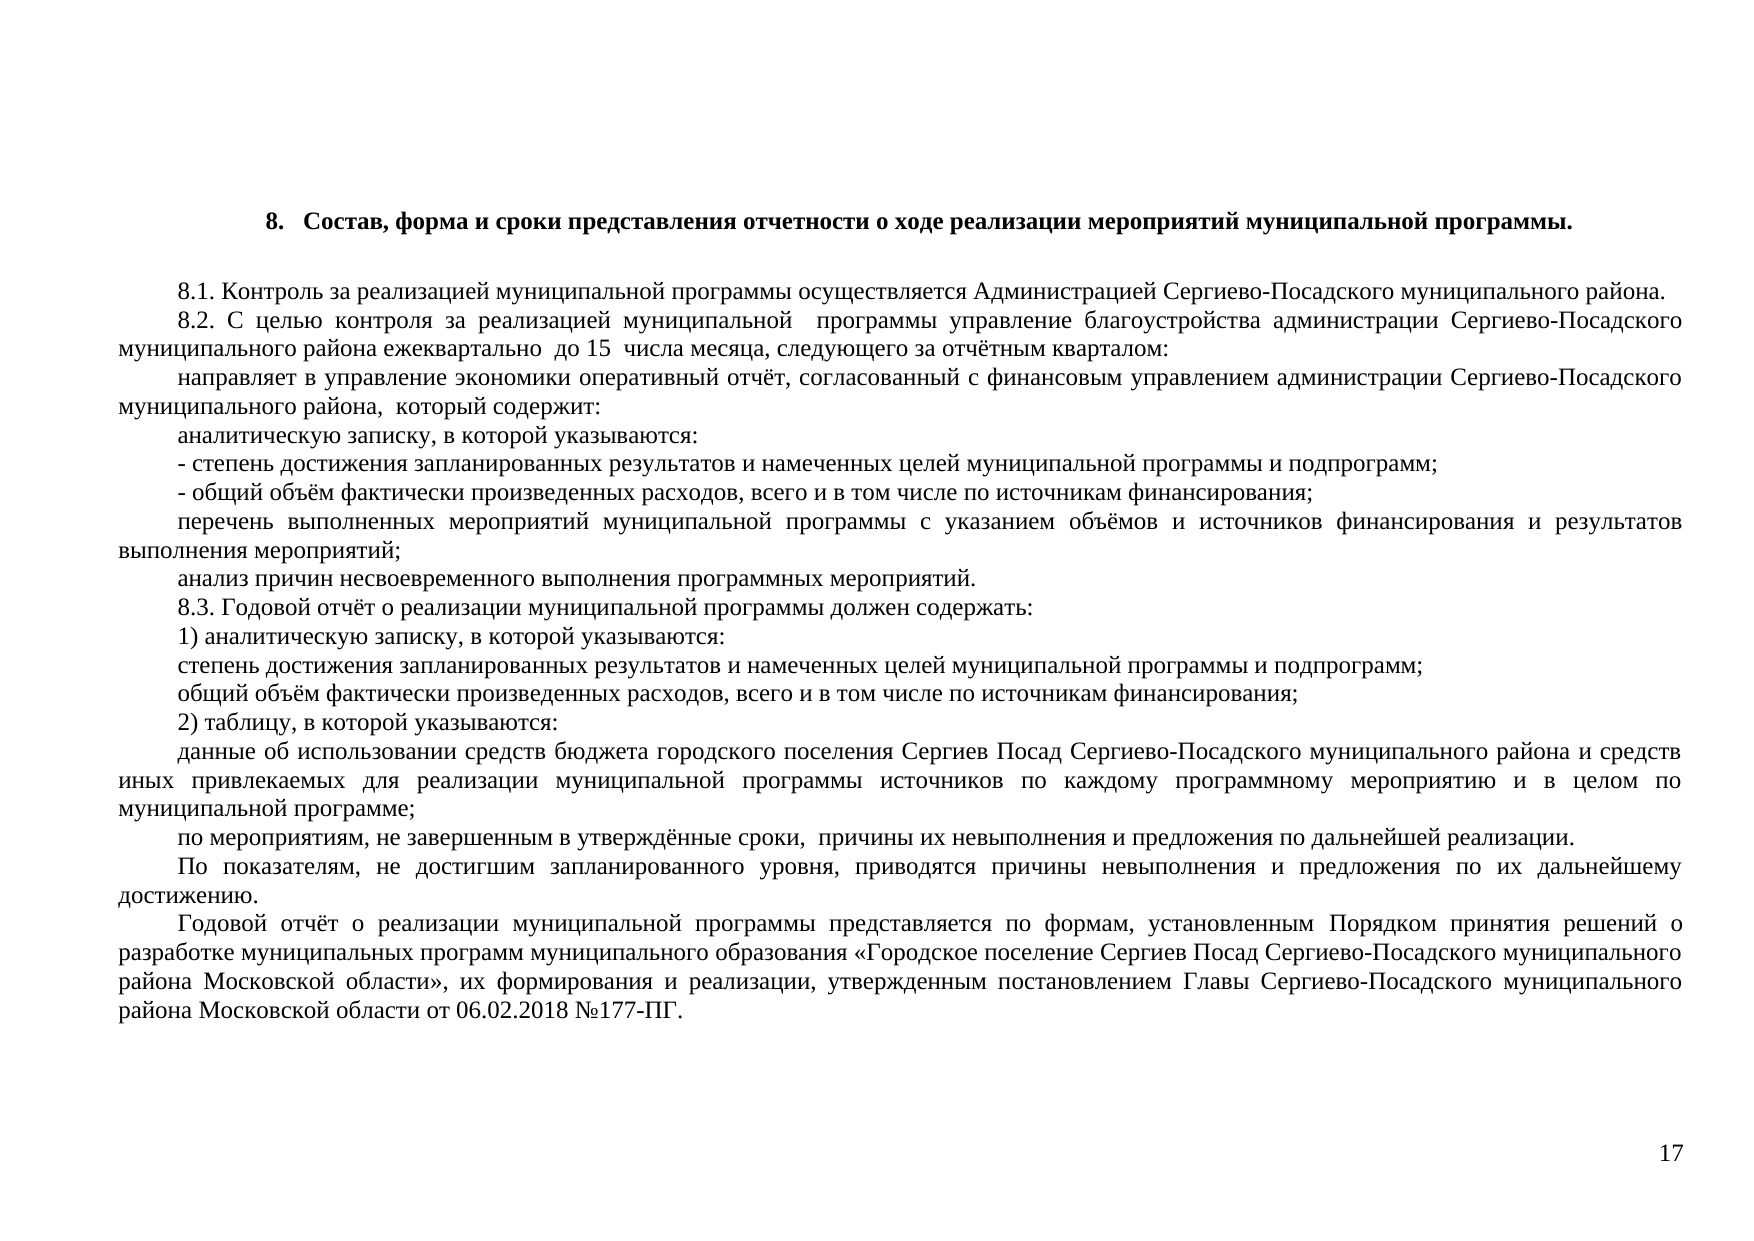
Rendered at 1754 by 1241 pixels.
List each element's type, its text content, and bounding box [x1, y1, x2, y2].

text По показателям, не достигшим запланированного уровня, приводятся причины невыполнения и предложения по их дальнейшему достижению. [118, 851, 1683, 908]
text 2) таблицу, в которой указываются: [118, 707, 1683, 736]
text 1) аналитическую записку, в которой указываются: [118, 621, 1683, 650]
text по мероприятиям, не завершенным в утверждённые сроки, причины их невыполнения и предложения по дальнейшей реализации. [118, 822, 1683, 851]
text общий объём фактически произведенных расходов, всего и в том числе по источникам финансирования; [118, 678, 1683, 707]
text данные об использовании средств бюджета городского поселения Сергиев Посад Сергиево-Посадского муниципального района и средств иных привлекаемых для реализации муниципальной программы источников по каждому программному мероприятию и в целом по муниципальной программе; [118, 736, 1683, 822]
text направляет в управление экономики оперативный отчёт, согласованный с финансовым управлением администрации Сергиево-Посадского муниципального района, который содержит: [118, 362, 1683, 420]
text Годовой отчёт о реализации муниципальной программы представляется по формам, установленным Порядком принятия решений о разработке муниципальных программ муниципального образования «Городское поселение Сергиев Посад Сергиево-Посадского муниципального района Московской области», их формирования и реализации, утвержденным постановлением Главы Сергиево-Посадского муниципального района Московской области от 06.02.2018 №177-ПГ. [118, 908, 1683, 1023]
text 8.3. Годовой отчёт о реализации муниципальной программы должен содержать: [118, 592, 1683, 621]
text степень достижения запланированных результатов и намеченных целей муниципальной программы и подпрограмм; [118, 650, 1683, 678]
text - общий объём фактически произведенных расходов, всего и в том числе по источникам финансирования; [118, 477, 1683, 506]
text 8.2. С целью контроля за реализацией муниципальной программы управление благоустройства администрации Сергиево-Посадского муниципального района ежеквартально до 15 числа месяца, следующего за отчётным кварталом: [118, 305, 1683, 362]
list Состав, форма и сроки представления отчетности о ходе реализации мероприятий муниципальной программы. [156, 206, 1683, 235]
text аналитическую записку, в которой указываются: [118, 420, 1683, 448]
text - степень достижения запланированных результатов и намеченных целей муниципальной программы и подпрограмм; [118, 448, 1683, 477]
text перечень выполненных мероприятий муниципальной программы с указанием объёмов и источников финансирования и результатов выполнения мероприятий; [118, 506, 1683, 563]
text 8.1. Контроль за реализацией муниципальной программы осуществляется Администрацией Сергиево-Посадского муниципального района. [118, 276, 1683, 305]
text анализ причин несвоевременного выполнения программных мероприятий. [118, 563, 1683, 592]
